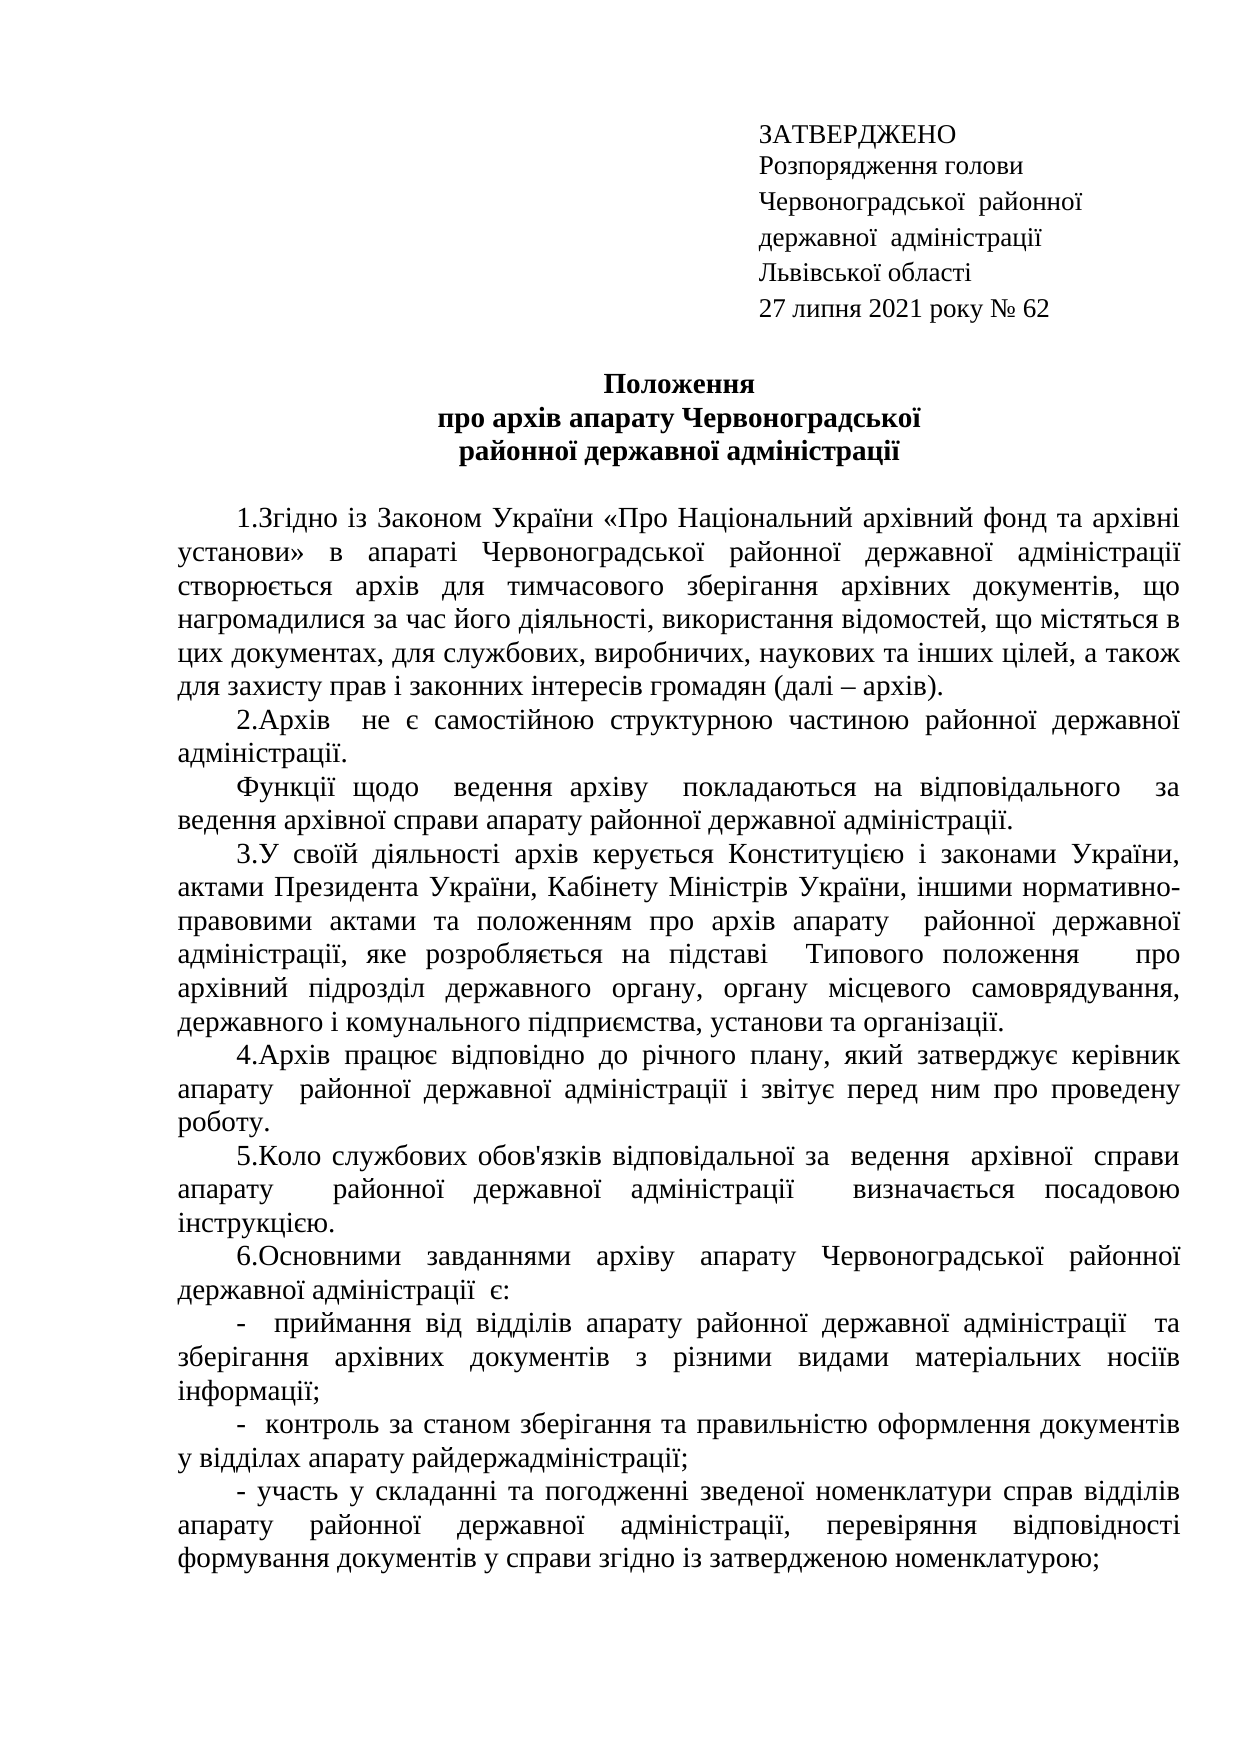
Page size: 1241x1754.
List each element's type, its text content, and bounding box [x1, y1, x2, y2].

text - участь у складанні та погодженні зведеної номенклатури справ відділів апарату районної державної адміністрації, перевіряння відповідності формування документів у справи згідно із затвердженою номенклатурою; [177, 1473, 1181, 1574]
text - приймання від відділів апарату районної державної адміністрації та зберігання архівних документів з різними видами матеріальних носіїв інформації; [177, 1306, 1181, 1406]
text 6.Основними завданнями архіву апарату Червоноградської районної державної адміністрації є: [177, 1238, 1181, 1306]
text 5.Коло службових обов'язків відповідальної за ведення архівної справи апарату районної державної адміністрації визначається посадовою інструкцією. [177, 1138, 1181, 1238]
text Функції щодо ведення архіву покладаються на відповідального за ведення архівної справи апарату районної державної адміністрації. [177, 769, 1181, 836]
text 1.Згідно із Законом України «Про Національний архівний фонд та архівні установи» в апараті Червоноградської районної державної адміністрації створюється архів для тимчасового зберігання архівних документів, що нагромадилися за час його діяльності, використання відомостей, що містяться в цих документах, для службових, виробничих, наукових та інших цілей, а також для захисту прав і законних інтересів громадян (далі – архів). [177, 501, 1181, 702]
text 27 липня 2021 року № 62 [758, 292, 1166, 323]
text районної державної адміністрації [177, 433, 1181, 467]
text ЗАТВЕРДЖЕНО [758, 118, 1166, 149]
text - контроль за станом зберігання та правильністю оформлення документів у відділах апарату райдержадміністрації; [177, 1406, 1181, 1473]
text Положення [177, 366, 1181, 400]
text 2.Архів не є самостійною структурною частиною районної державної адміністрації. [177, 702, 1181, 769]
text про архів апарату Червоноградської [177, 400, 1181, 433]
text Розпорядження голови Червоноградської районної державної адміністрації Львівської області [758, 149, 1166, 288]
text 3.У своїй діяльності архів керується Конституцією і законами України, актами Президента України, Кабінету Міністрів України, іншими нормативно-правовими актами та положенням про архів апарату районної державної адміністрації, яке розробляється на підставі Типового положення про архівний підрозділ державного органу, органу місцевого самоврядування, державного і комунального підприємства, установи та організації. [177, 836, 1181, 1037]
text 4.Архів працює відповідно до річного плану, який затверджує керівник апарату районної державної адміністрації і звітує перед ним про проведену роботу. [177, 1037, 1181, 1138]
